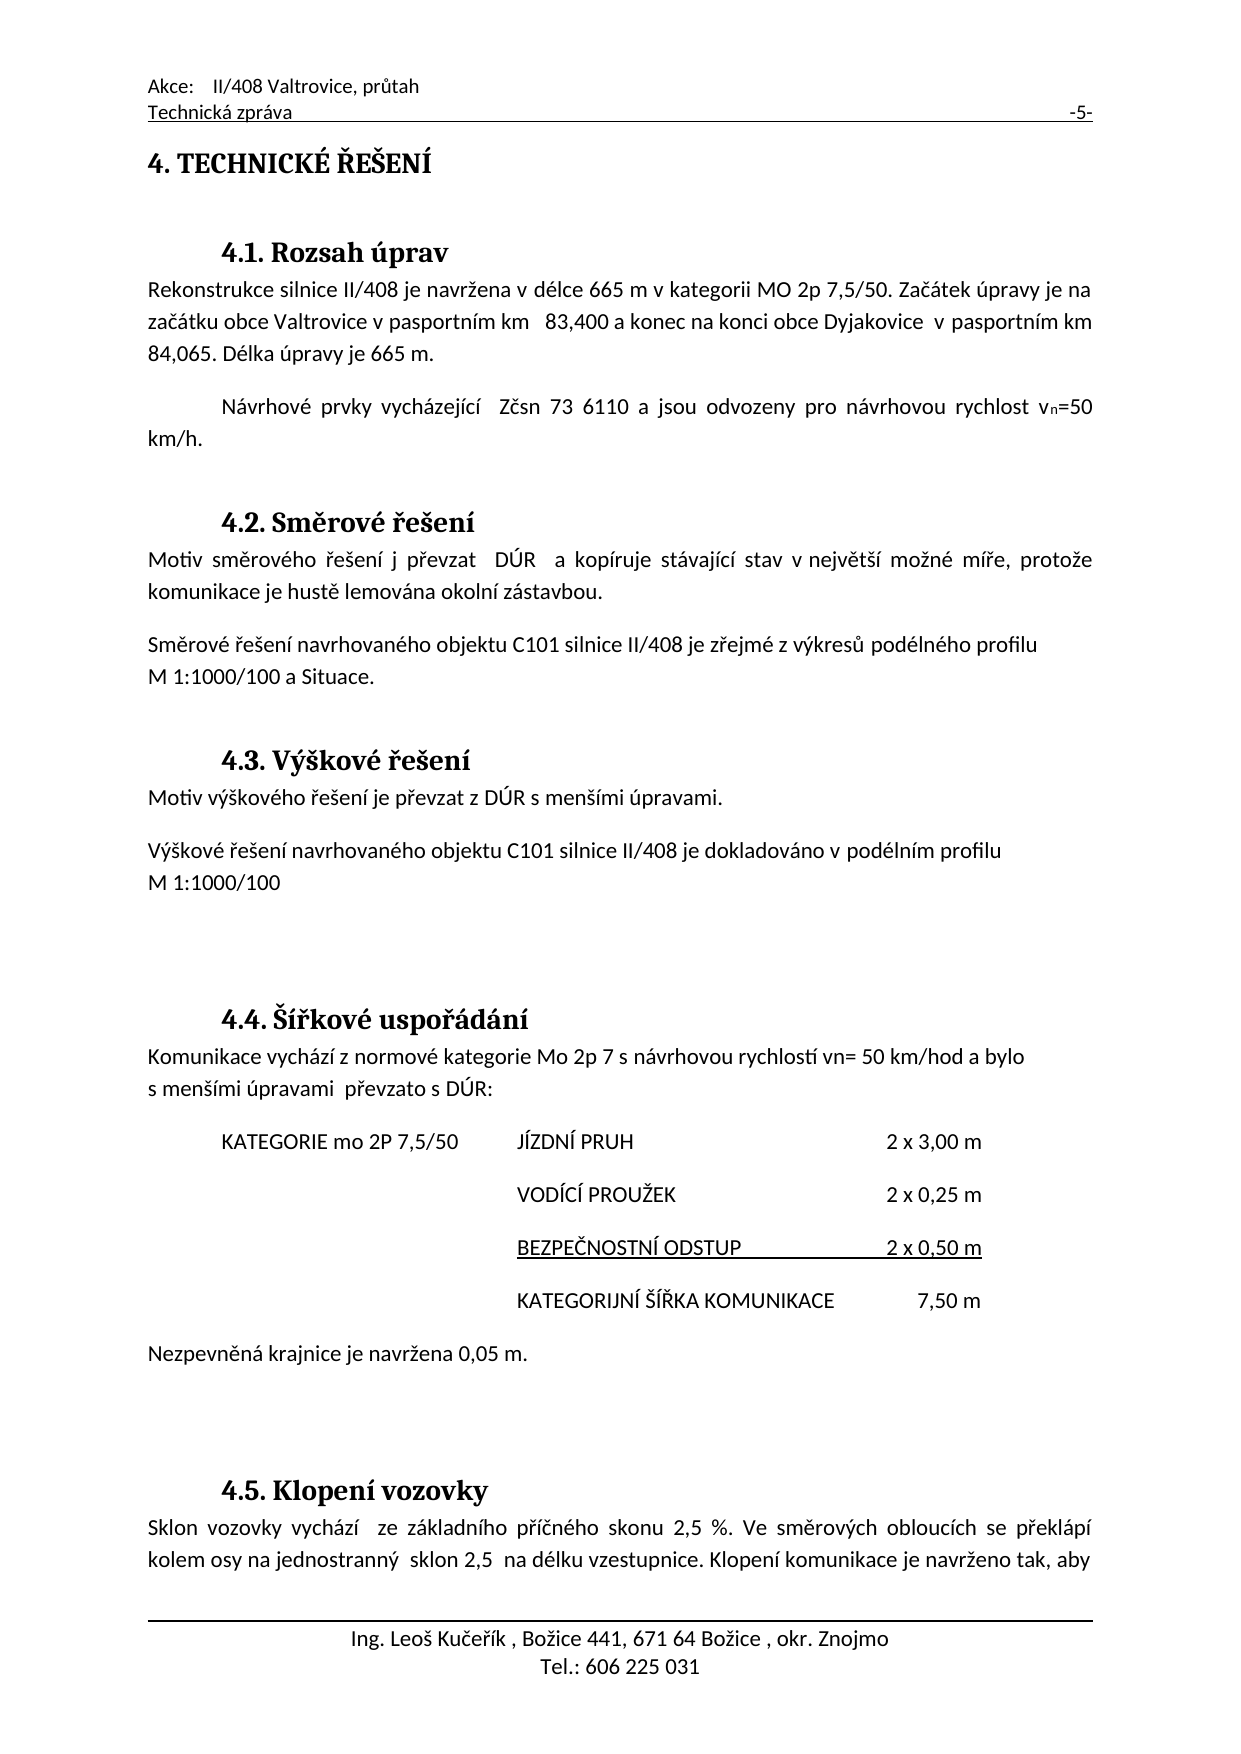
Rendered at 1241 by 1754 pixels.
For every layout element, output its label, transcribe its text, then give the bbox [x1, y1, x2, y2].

text VODÍCÍ PROUŽEK 2 x 0,25 m [148, 1180, 1093, 1208]
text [148, 1513, 1093, 1573]
text Nezpevněná krajnice je navržena 0,05 m. [148, 1339, 1093, 1367]
text 4.2. Směrové řešení [148, 506, 1093, 540]
text 4.5. Klopení vozovky [148, 1474, 1093, 1508]
text 4.3. Výškové řešení [148, 744, 1093, 778]
text BEZPEČNOSTNÍ ODSTUP 2 x 0,50 m [148, 1233, 1093, 1261]
text Návrhové prvky vycházející Zčsn 73 6110 a jsou odvozeny pro návrhovou rychlost vn=50 km/h. [148, 392, 1093, 452]
text Motiv výškového řešení je převzat z DÚR s menšími úpravami. [148, 783, 1093, 811]
text Výškové řešení navrhovaného objektu C101 silnice II/408 je dokladováno v podélním profilu M 1:1000/100 [148, 836, 1093, 896]
subtitle 4. TECHNICKÉ ŘEŠENÍ [148, 148, 1093, 181]
text 4.1. Rozsah úprav [148, 236, 1093, 270]
text Motiv směrového řešení j převzat DÚR a kopíruje stávající stav v největší možné míře, protože komunikace je hustě lemována okolní zástavbou. [148, 545, 1093, 605]
text KATEGORIJNÍ ŠÍŘKA KOMUNIKACE 7,50 m [148, 1286, 1093, 1314]
text 4.4. Šířkové uspořádání [148, 1003, 1093, 1037]
text KATEGORIE mo 2P 7,5/50 JÍZDNÍ PRUH 2 x 3,00 m [148, 1127, 1093, 1155]
text Komunikace vychází z normové kategorie Mo 2p 7 s návrhovou rychlostí vn= 50 km/hod a bylo s menšími úpravami převzato s DÚR: [148, 1042, 1093, 1102]
text Směrové řešení navrhovaného objektu C101 silnice II/408 je zřejmé z výkresů podélného profilu M 1:1000/100 a Situace. [148, 630, 1093, 690]
text Rekonstrukce silnice II/408 je navržena v délce 665 m v kategorii MO 2p 7,5/50. Začátek úpravy je na začátku obce Valtrovice v pasportním km 83,400 a konec na konci obce Dyjakovice v pasportním km 84,065. Délka úpravy je 665 m. [148, 275, 1093, 367]
